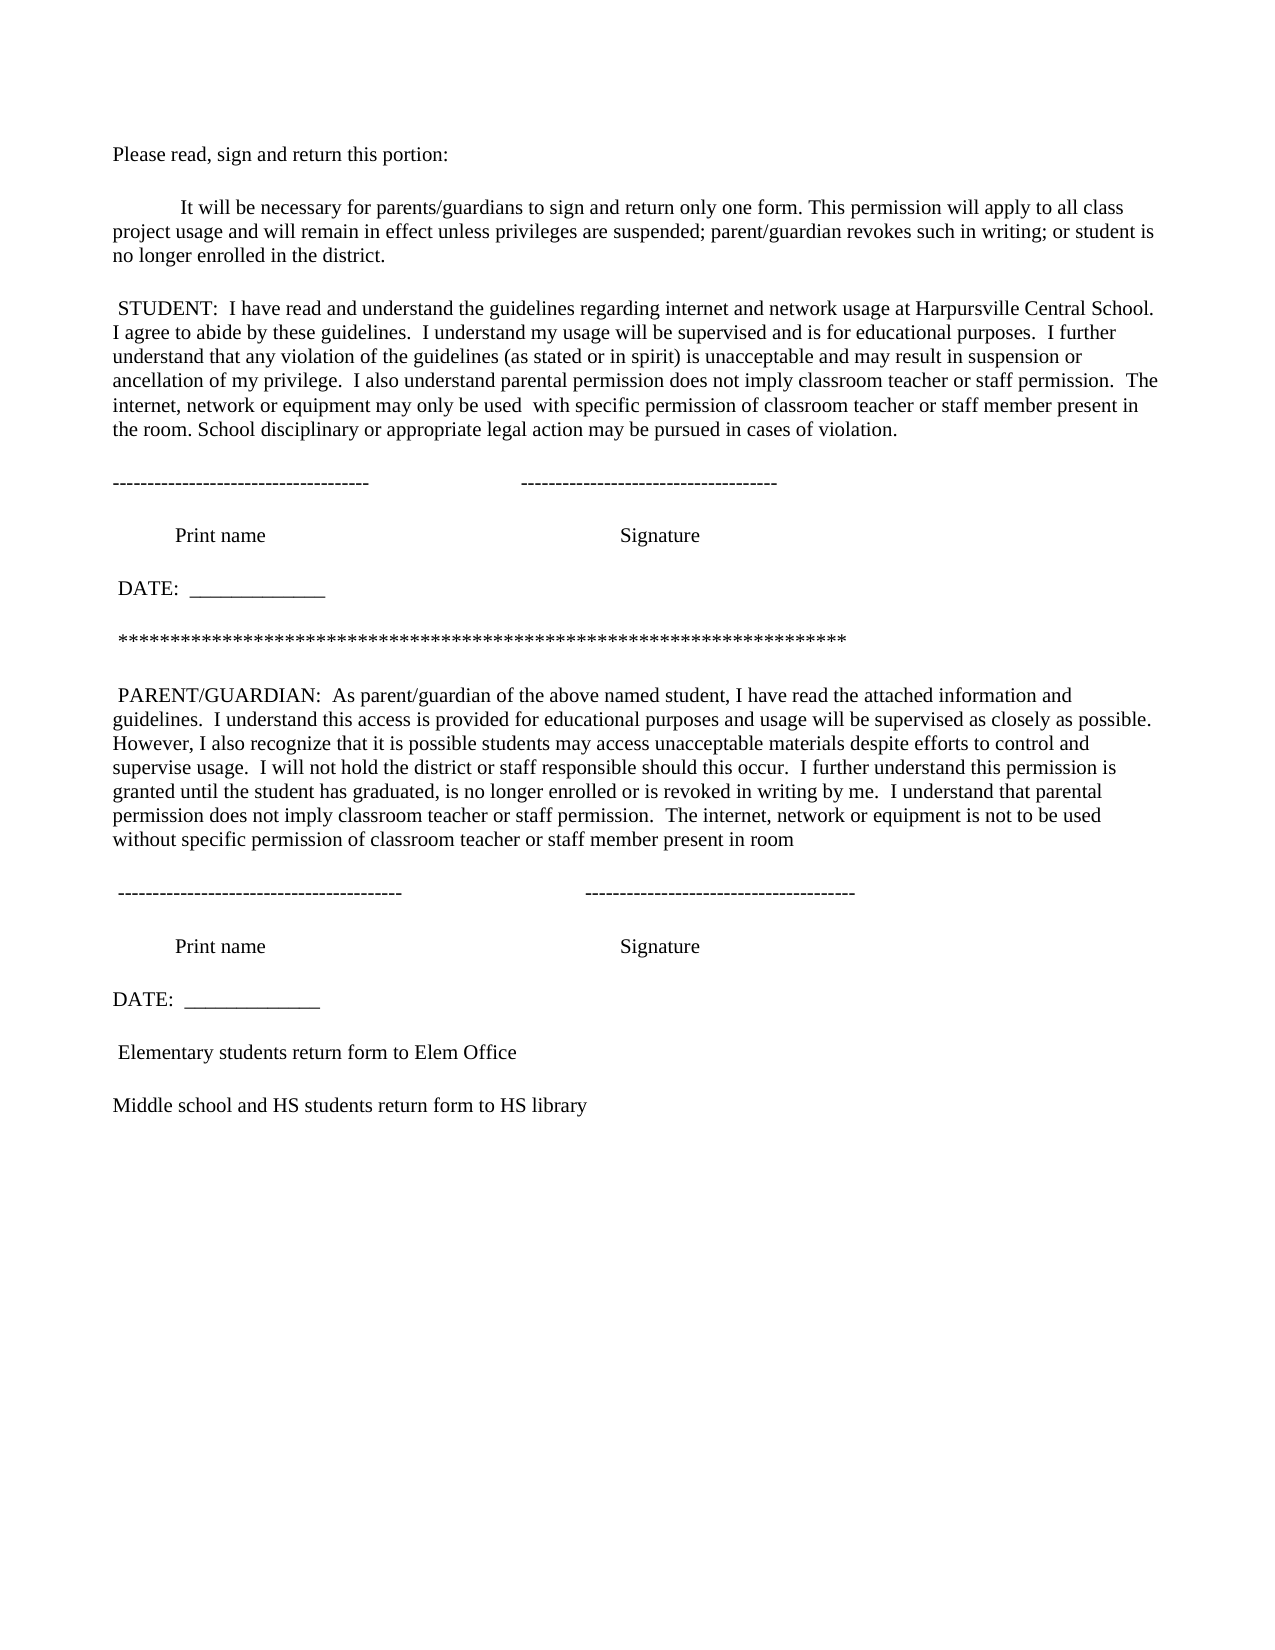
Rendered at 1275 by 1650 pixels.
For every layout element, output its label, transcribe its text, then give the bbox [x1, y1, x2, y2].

text DATE: _____________ [112, 576, 1162, 600]
text PARENT/GUARDIAN: As parent/guardian of the above named student, I have read the attached information and guidelines. I understand this access is provided for educational purposes and usage will be supervised as closely as possible. However, I also recognize that it is possible students may access unacceptable materials despite efforts to control and supervise usage. I will not hold the district or staff responsible should this occur. I further understand this permission is granted until the student has graduated, is no longer enrolled or is revoked in writing by me. I understand that parental permission does not imply classroom teacher or staff permission. The internet, network or equipment is not to be used without specific permission of classroom teacher or staff member present in room [112, 683, 1162, 851]
text It will be necessary for parents/guardians to sign and return only one form. This permission will apply to all class project usage and will remain in effect unless privileges are suspended; parent/guardian revokes such in writing; or student is no longer enrolled in the district. [112, 195, 1162, 267]
text Print name Signature [112, 523, 1162, 547]
text Print name Signature [112, 933, 1162, 958]
text Please read, sign and return this portion: [112, 142, 1162, 166]
text STUDENT: I have read and understand the guidelines regarding internet and network usage at Harpursville Central School. I agree to abide by these guidelines. I understand my usage will be supervised and is for educational purposes. I further understand that any violation of the guidelines (as stated or in spirit) is unacceptable and may result in suspension or ancellation of my privilege. I also understand parental permission does not imply classroom teacher or staff permission. The internet, network or equipment may only be used with specific permission of classroom teacher or staff member present in the room. School disciplinary or appropriate legal action may be pursued in cases of violation. [112, 296, 1162, 441]
text Elementary students return form to Elem Office [112, 1040, 1162, 1064]
text ----------------------------------------- --------------------------------------- [112, 880, 1162, 904]
text Middle school and HS students return form to HS library [112, 1093, 1162, 1117]
text ------------------------------------- ------------------------------------- [112, 470, 1162, 494]
text ********************************************************************** [112, 629, 1162, 653]
text DATE: _____________ [112, 987, 1162, 1011]
